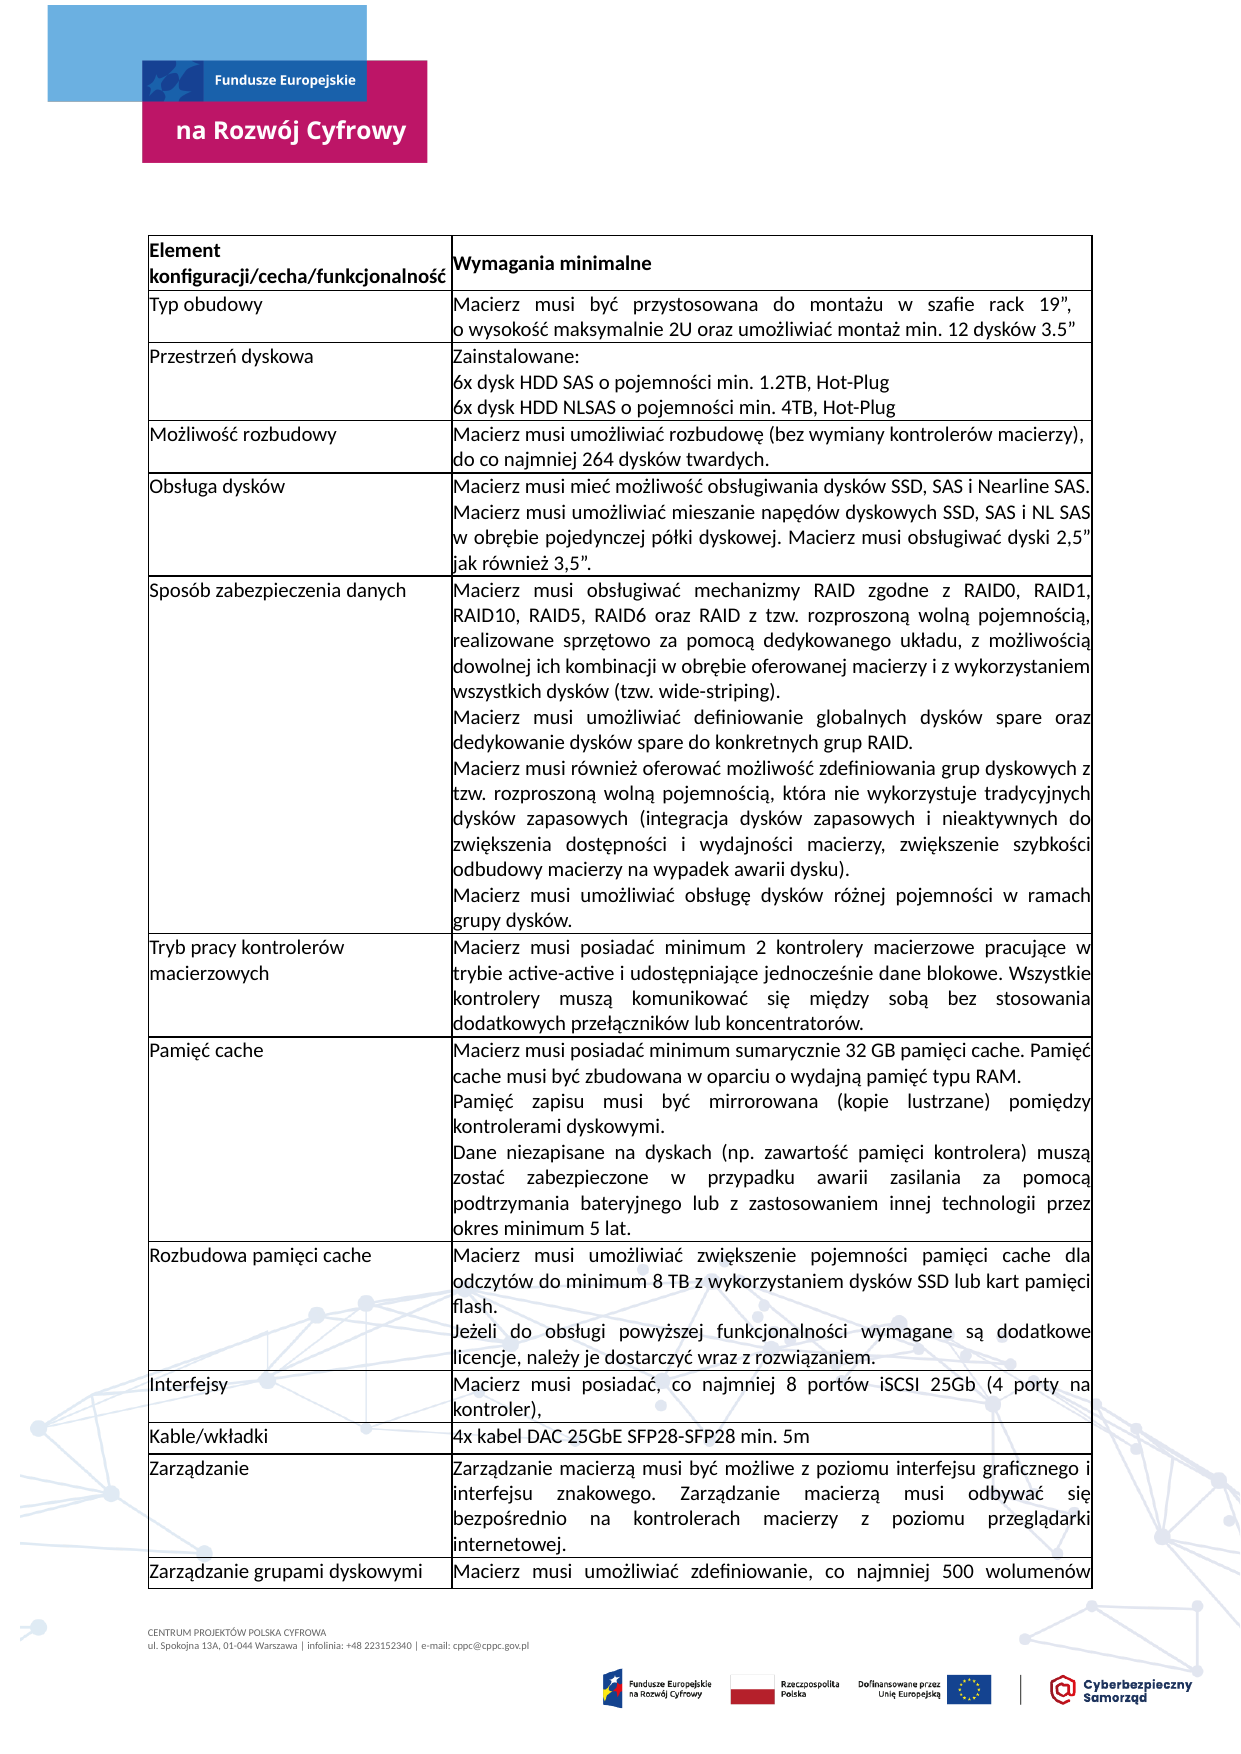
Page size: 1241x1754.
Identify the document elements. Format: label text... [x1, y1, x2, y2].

table_header Wymagania minimalne [453, 236, 1091, 289]
table_cell Typ obudowy [149, 291, 451, 342]
table_cell Zainstalowane: 6x dysk HDD SAS o pojemności min. 1.2TB, Hot-Plug 6x dysk HDD NLSAS o pojemności min. 4TB, Hot-Plug [453, 343, 1091, 420]
table_cell Rozbudowa pamięci cache [149, 1242, 451, 1369]
table_cell Pamięć cache [149, 1038, 451, 1241]
picture [47, 5, 428, 163]
picture [20, 1255, 1241, 1754]
table_cell Macierz musi posiadać minimum sumarycznie 32 GB pamięci cache. Pamięć cache musi być zbudowana w oparciu o wydajną pamięć typu RAM. Pamięć zapisu musi być mirrorowana (kopie lustrzane) pomiędzy kontrolerami dyskowymi. Dane niezapisane na dyskach (np. zawartość pamięci kontrolera) muszą zostać zabezpieczone w przypadku awarii zasilania za pomocą podtrzymania bateryjnego lub z zastosowaniem innej technologii przez okres minimum 5 lat. [453, 1038, 1091, 1241]
table_cell Macierz musi posiadać, co najmniej 8 portów iSCSI 25Gb (4 porty na kontroler), [453, 1371, 1091, 1422]
table_cell Macierz musi umożliwiać zwiększenie pojemności pamięci cache dla odczytów do minimum 8 TB z wykorzystaniem dysków SSD lub kart pamięci flash. Jeżeli do obsługi powyższej funkcjonalności wymagane są dodatkowe licencje, należy je dostarczyć wraz z rozwiązaniem. [453, 1242, 1091, 1369]
table_cell 4x kabel DAC 25GbE SFP28-SFP28 min. 5m [453, 1423, 1091, 1453]
table_cell Macierz musi obsługiwać mechanizmy RAID zgodne z RAID0, RAID1, RAID10, RAID5, RAID6 oraz RAID z tzw. rozproszoną wolną pojemnością, realizowane sprzętowo za pomocą dedykowanego układu, z możliwością dowolnej ich kombinacji w obrębie oferowanej macierzy i z wykorzystaniem wszystkich dysków (tzw. wide-striping). Macierz musi umożliwiać definiowanie globalnych dysków spare oraz dedykowanie dysków spare do konkretnych grup RAID. Macierz musi również oferować możliwość zdefiniowania grup dyskowych z tzw. rozproszoną wolną pojemnością, która nie wykorzystuje tradycyjnych dysków zapasowych (integracja dysków zapasowych i nieaktywnych do zwiększenia dostępności i wydajności macierzy, zwiększenie szybkości odbudowy macierzy na wypadek awarii dysku). Macierz musi umożliwiać obsługę dysków różnej pojemności w ramach grupy dysków. [453, 577, 1091, 933]
table_cell Przestrzeń dyskowa [149, 343, 451, 420]
table_cell Macierz musi umożliwiać rozbudowę (bez wymiany kontrolerów macierzy), do co najmniej 264 dysków twardych. [453, 421, 1091, 472]
table_cell Sposób zabezpieczenia danych [149, 577, 451, 933]
table_cell Macierz musi posiadać minimum 2 kontrolery macierzowe pracujące w trybie active-active i udostępniające jednocześnie dane blokowe. Wszystkie kontrolery muszą komunikować się między sobą bez stosowania dodatkowych przełączników lub koncentratorów. [453, 934, 1091, 1036]
table_cell Tryb pracy kontrolerów macierzowych [149, 934, 451, 1036]
table_cell Zarządzanie macierzą musi być możliwe z poziomu interfejsu graficznego i interfejsu znakowego. Zarządzanie macierzą musi odbywać się bezpośrednio na kontrolerach macierzy z poziomu przeglądarki internetowej. [453, 1455, 1091, 1556]
table_cell Macierz musi być przystosowana do montażu w szafie rack 19”, o wysokość maksymalnie 2U oraz umożliwiać montaż min. 12 dysków 3.5” [453, 291, 1091, 342]
table_cell Interfejsy [149, 1371, 451, 1422]
table_cell Obsługa dysków [149, 474, 451, 575]
table_header Element konfiguracji/cecha/funkcjonalność [149, 236, 451, 289]
table_cell Zarządzanie [149, 1455, 451, 1556]
table_cell Kable/wkładki [149, 1423, 451, 1453]
table_cell Zarządzanie grupami dyskowymi oraz dyskami logicznymi [149, 1558, 451, 1588]
table_cell Możliwość rozbudowy [149, 421, 451, 472]
table_cell Macierz musi mieć możliwość obsługiwania dysków SSD, SAS i Nearline SAS. Macierz musi umożliwiać mieszanie napędów dyskowych SSD, SAS i NL SAS w obrębie pojedynczej półki dyskowej. Macierz musi obsługiwać dyski 2,5” jak również 3,5”. [453, 474, 1091, 575]
